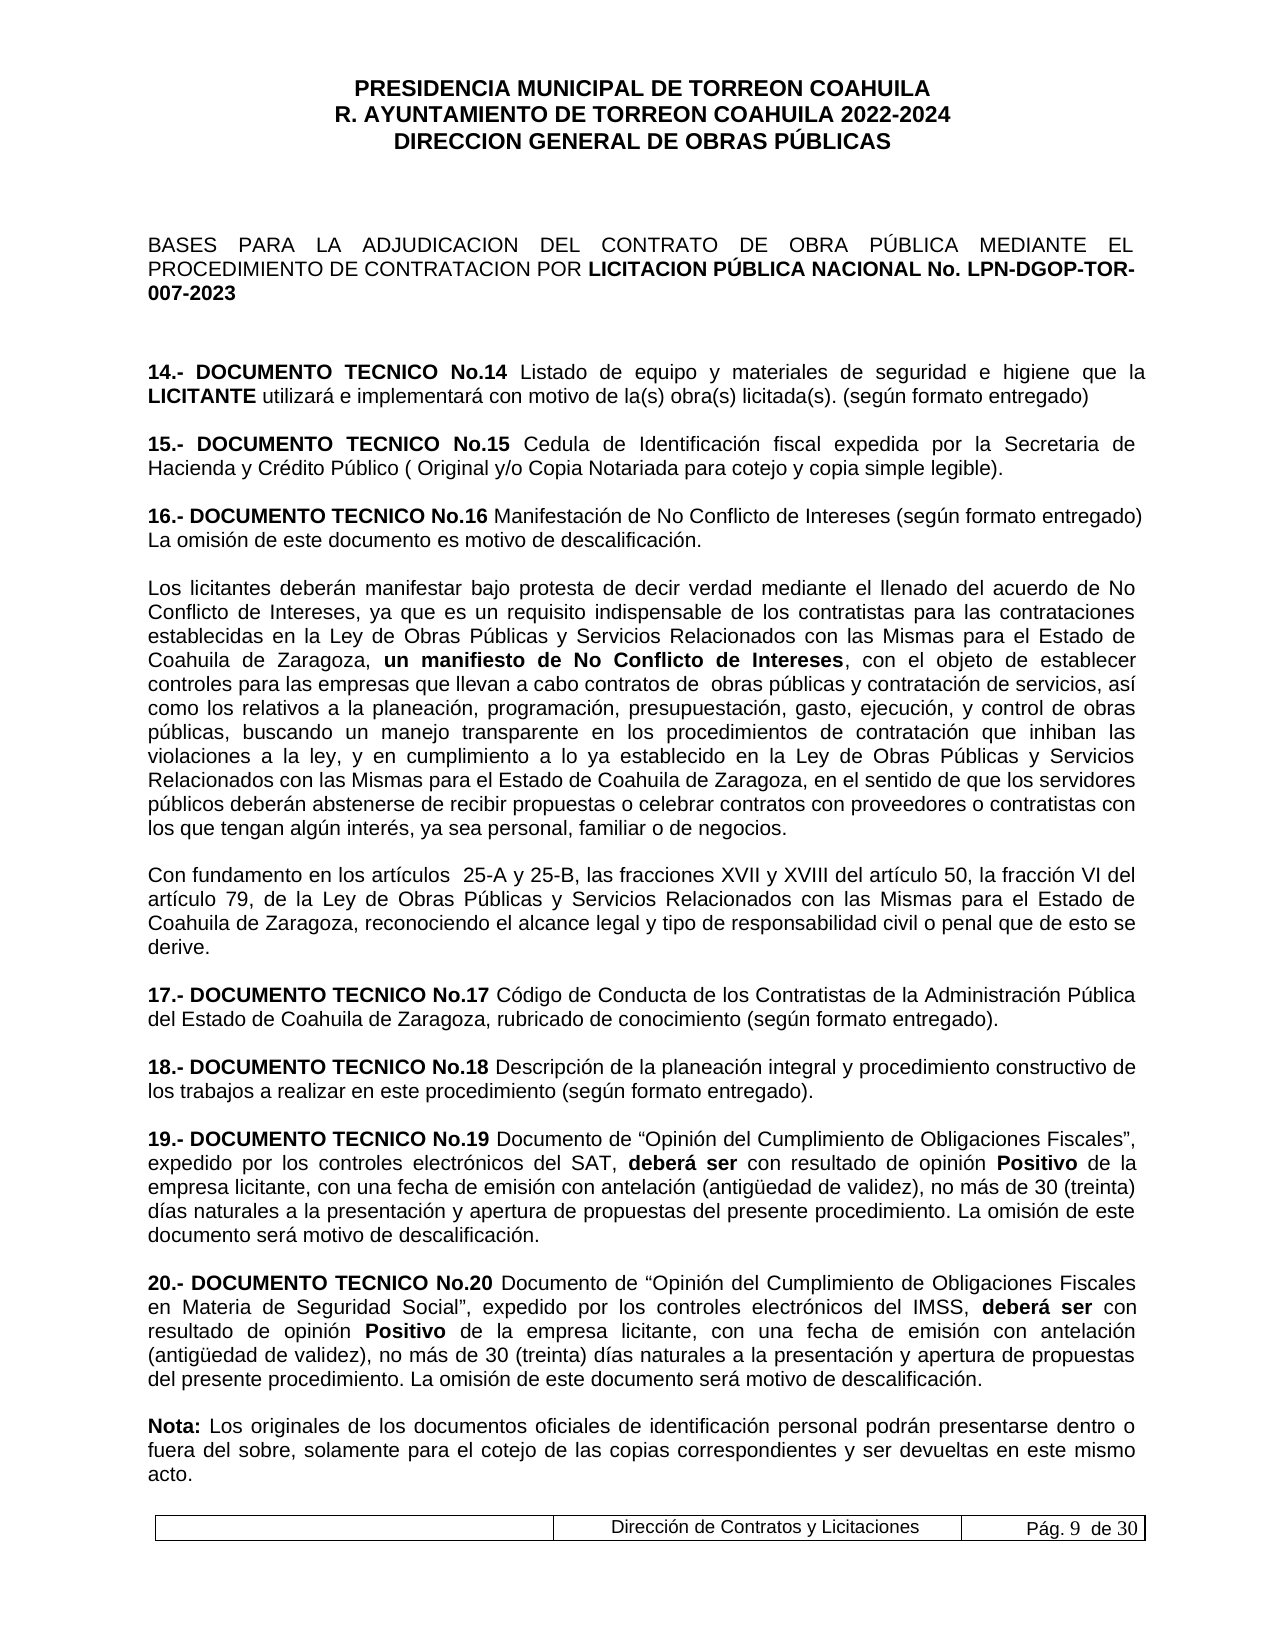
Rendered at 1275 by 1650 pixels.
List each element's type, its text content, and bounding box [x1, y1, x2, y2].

text 16.- DOCUMENTO TECNICO No.16 Manifestación de No Conflicto de Intereses (según formato entregado) [148, 504, 1147, 528]
text 17.- DOCUMENTO TECNICO No.17 Código de Conducta de los Contratistas de la Administración Pública del Estado de Coahuila de Zaragoza, rubricado de conocimiento (según formato entregado). [148, 983, 1137, 1031]
text La omisión de este documento es motivo de descalificación. [148, 528, 1137, 552]
text Los licitantes deberán manifestar bajo protesta de decir verdad mediante el llenado del acuerdo de No Conflicto de Intereses, ya que es un requisito indispensable de los contratistas para las contrataciones establecidas en la Ley de Obras Públicas y Servicios Relacionados con las Mismas para el Estado de Coahuila de Zaragoza, un manifiesto de No Conflicto de Intereses, con el objeto de establecer controles para las empresas que llevan a cabo contratos de obras públicas y contratación de servicios, así como los relativos a la planeación, programación, presupuestación, gasto, ejecución, y control de obras públicas, buscando un manejo transparente en los procedimientos de contratación que inhiban las violaciones a la ley, y en cumplimiento a lo ya establecido en la Ley de Obras Públicas y Servicios Relacionados con las Mismas para el Estado de Coahuila de Zaragoza, en el sentido de que los servidores públicos deberán abstenerse de recibir propuestas o celebrar contratos con proveedores o contratistas con los que tengan algún interés, ya sea personal, familiar o de negocios. [148, 576, 1137, 839]
text 18.- DOCUMENTO TECNICO No.18 Descripción de la planeación integral y procedimiento constructivo de los trabajos a realizar en este procedimiento (según formato entregado). [148, 1055, 1137, 1103]
text 14.- DOCUMENTO TECNICO No.14 Listado de equipo y materiales de seguridad e higiene que la LICITANTE utilizará e implementará con motivo de la(s) obra(s) licitada(s). (según formato entregado) [148, 360, 1147, 408]
text 15.- DOCUMENTO TECNICO No.15 Cedula de Identificación fiscal expedida por la Secretaria de Hacienda y Crédito Público ( Original y/o Copia Notariada para cotejo y copia simple legible). [148, 432, 1137, 480]
text 19.- DOCUMENTO TECNICO No.19 Documento de “Opinión del Cumplimiento de Obligaciones Fiscales”, expedido por los controles electrónicos del SAT, deberá ser con resultado de opinión Positivo de la empresa licitante, con una fecha de emisión con antelación (antigüedad de validez), no más de 30 (treinta) días naturales a la presentación y apertura de propuestas del presente procedimiento. La omisión de este documento será motivo de descalificación. [148, 1127, 1137, 1247]
text Con fundamento en los artículos 25-A y 25-B, las fracciones XVII y XVIII del artículo 50, la fracción VI del artículo 79, de la Ley de Obras Públicas y Servicios Relacionados con las Mismas para el Estado de Coahuila de Zaragoza, reconociendo el alcance legal y tipo de responsabilidad civil o penal que de esto se derive. [148, 863, 1137, 959]
text 20.- DOCUMENTO TECNICO No.20 Documento de “Opinión del Cumplimiento de Obligaciones Fiscales en Materia de Seguridad Social”, expedido por los controles electrónicos del IMSS, deberá ser con resultado de opinión Positivo de la empresa licitante, con una fecha de emisión con antelación (antigüedad de validez), no más de 30 (treinta) días naturales a la presentación y apertura de propuestas del presente procedimiento. La omisión de este documento será motivo de descalificación. [148, 1271, 1137, 1390]
text Nota: Los originales de los documentos oficiales de identificación personal podrán presentarse dentro o fuera del sobre, solamente para el cotejo de las copias correspondientes y ser devueltas en este mismo acto. [148, 1414, 1137, 1486]
